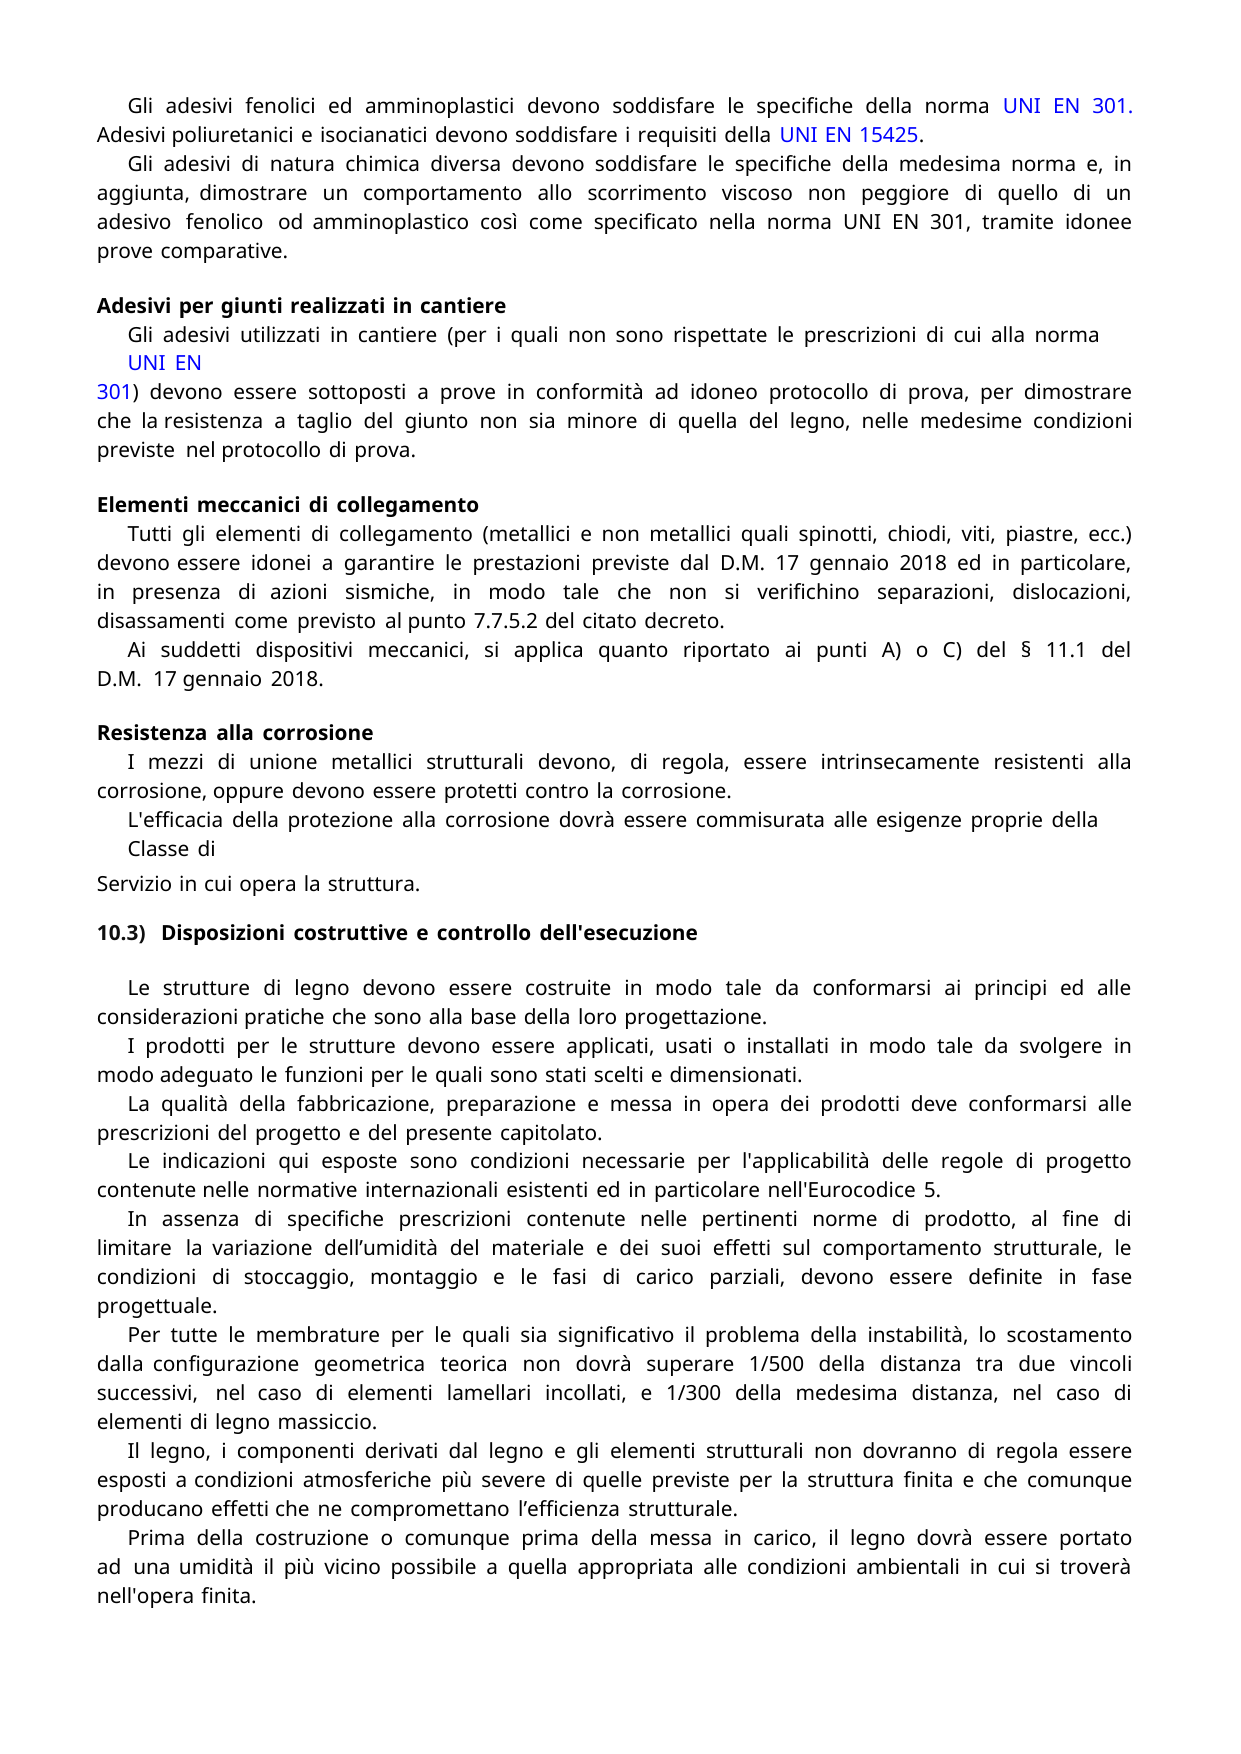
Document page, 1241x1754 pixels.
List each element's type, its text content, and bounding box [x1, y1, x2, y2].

text L'efficacia della protezione alla corrosione dovrà essere commisurata alle esigenze proprie della Classe di [127, 805, 1144, 862]
text Gli adesivi fenolici ed amminoplastici devono soddisfare le specifiche della norma UNI EN 301. Adesivi poliuretanici e isocianatici devono soddisfare i requisiti della UNI EN 15425. [97, 92, 1133, 149]
text Le indicazioni qui esposte sono condizioni necessarie per l'applicabilità delle regole di progetto contenute nelle normative internazionali esistenti ed in particolare nell'Eurocodice 5. [97, 1147, 1132, 1204]
text I mezzi di unione metallici strutturali devono, di regola, essere intrinsecamente resistenti alla corrosione, oppure devono essere protetti contro la corrosione. [97, 747, 1132, 805]
text Prima della costruzione o comunque prima della messa in carico, il legno dovrà essere portato ad una umidità il più vicino possibile a quella appropriata alle condizioni ambientali in cui si troverà nell'opera finita. [97, 1523, 1132, 1609]
text 301) devono essere sottoposti a prove in conformità ad idoneo protocollo di prova, per dimostrare che la resistenza a taglio del giunto non sia minore di quella del legno, nelle medesime condizioni previste nel protocollo di prova. [97, 377, 1132, 464]
subtitle Disposizioni costruttive e controllo dell'esecuzione [97, 918, 1144, 947]
text Ai suddetti dispositivi meccanici, si applica quanto riportato ai punti A) o C) del § 11.1 del D.M. 17 gennaio 2018. [97, 635, 1132, 692]
text Per tutte le membrature per le quali sia significativo il problema della instabilità, lo scostamento dalla configurazione geometrica teorica non dovrà superare 1/500 della distanza tra due vincoli successivi, nel caso di elementi lamellari incollati, e 1/300 della medesima distanza, nel caso di elementi di legno massiccio. [97, 1320, 1132, 1436]
text In assenza di specifiche prescrizioni contenute nelle pertinenti norme di prodotto, al fine di limitare la variazione dell’umidità del materiale e dei suoi effetti sul comportamento strutturale, le condizioni di stoccaggio, montaggio e le fasi di carico parziali, devono essere definite in fase progettuale. [97, 1204, 1132, 1320]
subtitle Adesivi per giunti realizzati in cantiere [97, 291, 721, 319]
text Gli adesivi di natura chimica diversa devono soddisfare le specifiche della medesima norma e, in aggiunta, dimostrare un comportamento allo scorrimento viscoso non peggiore di quello di un adesivo fenolico od amminoplastico così come specificato nella norma UNI EN 301, tramite idonee prove comparative. [97, 149, 1132, 265]
text Le strutture di legno devono essere costruite in modo tale da conformarsi ai principi ed alle considerazioni pratiche che sono alla base della loro progettazione. [97, 973, 1132, 1030]
text Gli adesivi utilizzati in cantiere (per i quali non sono rispettate le prescrizioni di cui alla norma UNI EN [127, 320, 1144, 377]
text La qualità della fabbricazione, preparazione e messa in opera dei prodotti deve conformarsi alle prescrizioni del progetto e del presente capitolato. [97, 1089, 1132, 1146]
text Il legno, i componenti derivati dal legno e gli elementi strutturali non dovranno di regola essere esposti a condizioni atmosferiche più severe di quelle previste per la struttura finita e che comunque producano effetti che ne compromettano l’efficienza strutturale. [97, 1436, 1132, 1523]
subtitle Elementi meccanici di collegamento [97, 490, 676, 518]
subtitle Resistenza alla corrosione [97, 718, 617, 747]
text Servizio in cui opera la struttura. [97, 869, 1020, 897]
text I prodotti per le strutture devono essere applicati, usati o installati in modo tale da svolgere in modo adeguato le funzioni per le quali sono stati scelti e dimensionati. [97, 1031, 1132, 1088]
text Tutti gli elementi di collegamento (metallici e non metallici quali spinotti, chiodi, viti, piastre, ecc.) devono essere idonei a garantire le prestazioni previste dal D.M. 17 gennaio 2018 ed in particolare, in presenza di azioni sismiche, in modo tale che non si verifichino separazioni, dislocazioni, disassamenti come previsto al punto 7.7.5.2 del citato decreto. [97, 519, 1132, 634]
